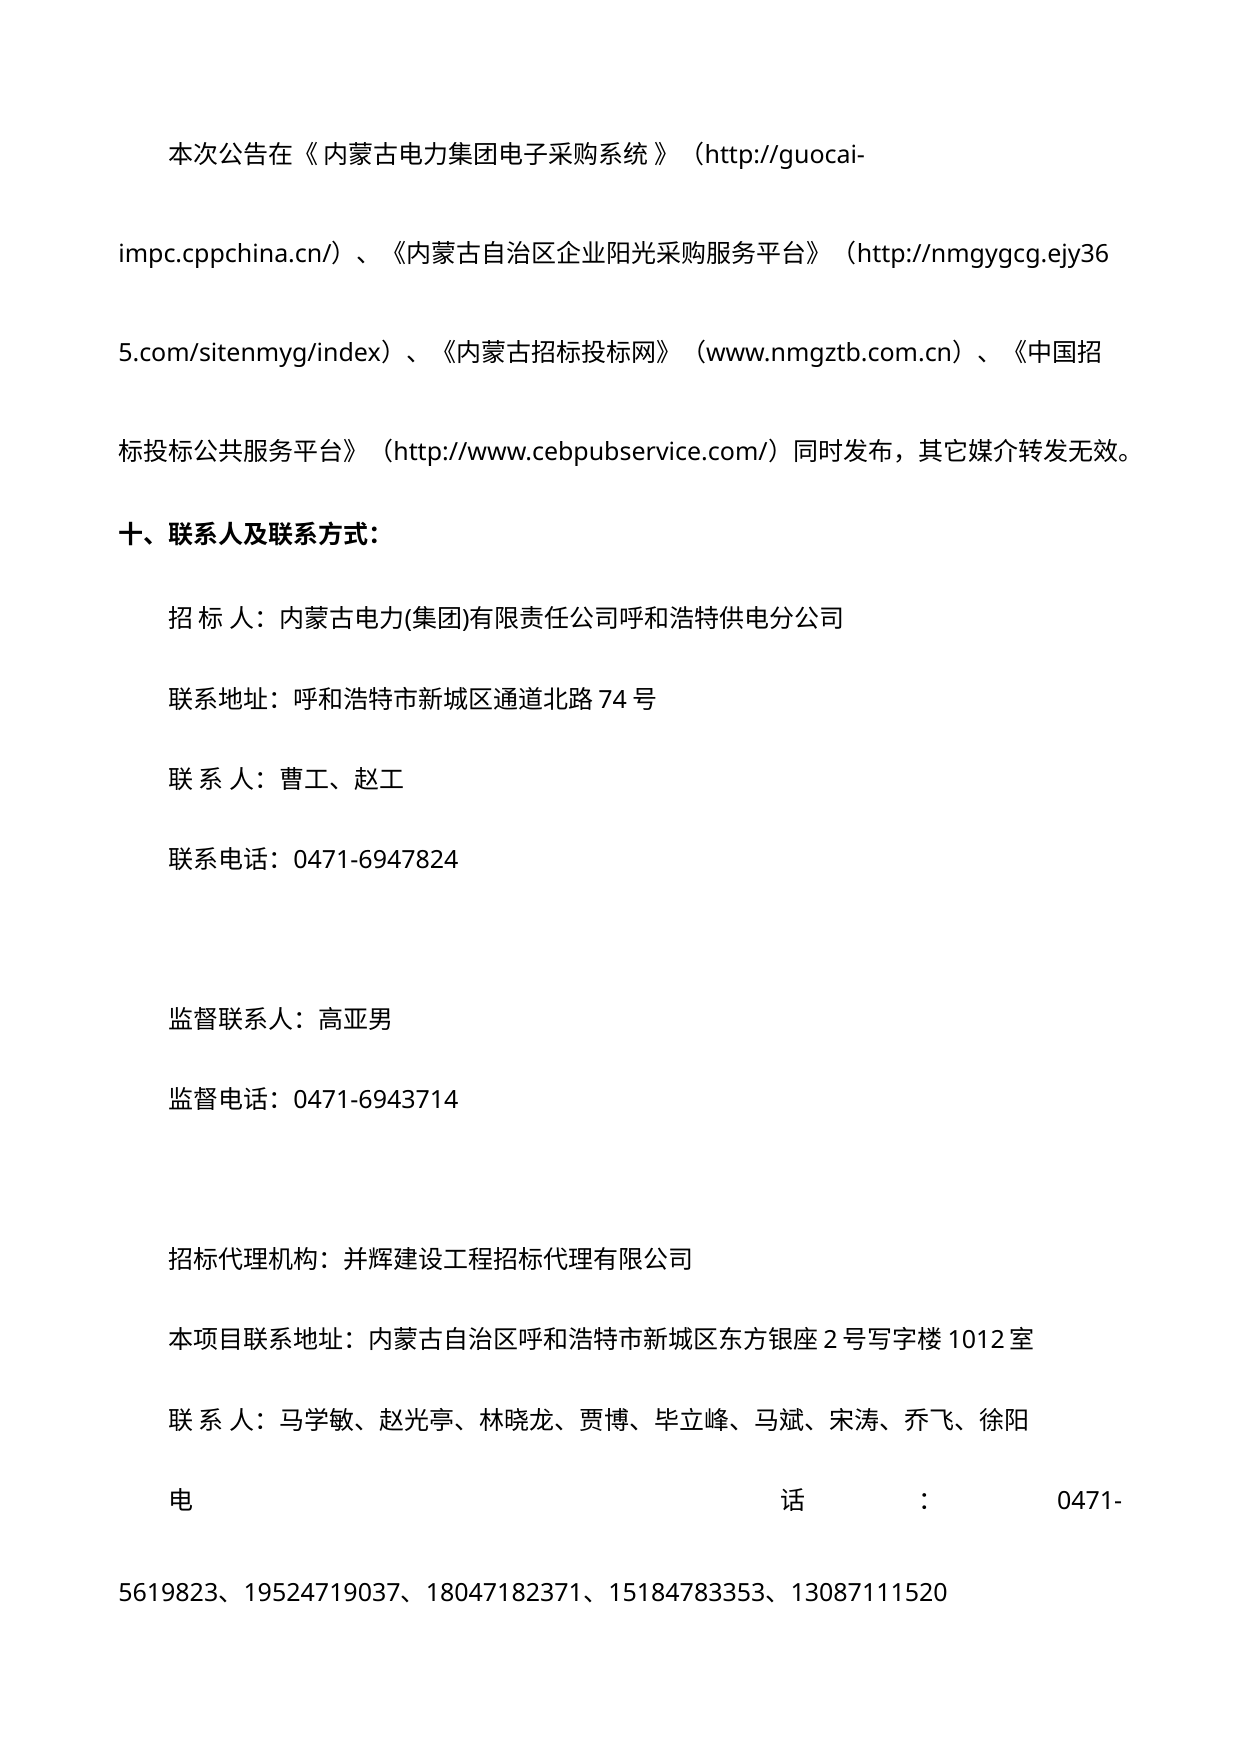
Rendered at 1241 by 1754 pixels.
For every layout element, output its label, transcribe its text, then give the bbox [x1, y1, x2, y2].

text 联 系 人：曹工、赵工 [118, 745, 1122, 811]
text 监督联系人：高亚男 [118, 985, 1122, 1051]
text 联 系 人：马学敏、赵光亭、林晓龙、贾博、毕立峰、马斌、宋涛、乔飞、徐阳 [118, 1385, 1122, 1451]
text 本项目联系地址：内蒙古自治区呼和浩特市新城区东方银座2号写字楼1012室 [118, 1305, 1122, 1371]
text 十、联系人及联系方式： [118, 500, 1122, 566]
text 联系地址：呼和浩特市新城区通道北路74号 [118, 664, 1122, 730]
text 电 话：0471-5619823、19524719037、18047182371、15184783353、13087111520 [118, 1466, 1122, 1623]
text 联系电话：0471-6947824 [118, 825, 1122, 891]
text 监督电话：0471-6943714 [118, 1065, 1122, 1131]
text 招标代理机构：并辉建设工程招标代理有限公司 [118, 1225, 1122, 1291]
text 招 标 人：内蒙古电力(集团)有限责任公司呼和浩特供电分公司 [118, 584, 1122, 650]
text 本次公告在《 内蒙古电力集团电子采购系统 》（http://guocai-impc.cppchina.cn/）、《内蒙古自治区企业阳光采购服务平台》（http://nmgygcg.ejy365.com/sitenmyg/index）、《内蒙古招标投标网》（www.nmgztb.com.cn）、《中国招标投标公共服务平台》（http://www.cebpubservice.com/）同时发布，其它媒介转发无效。 [118, 120, 1122, 482]
